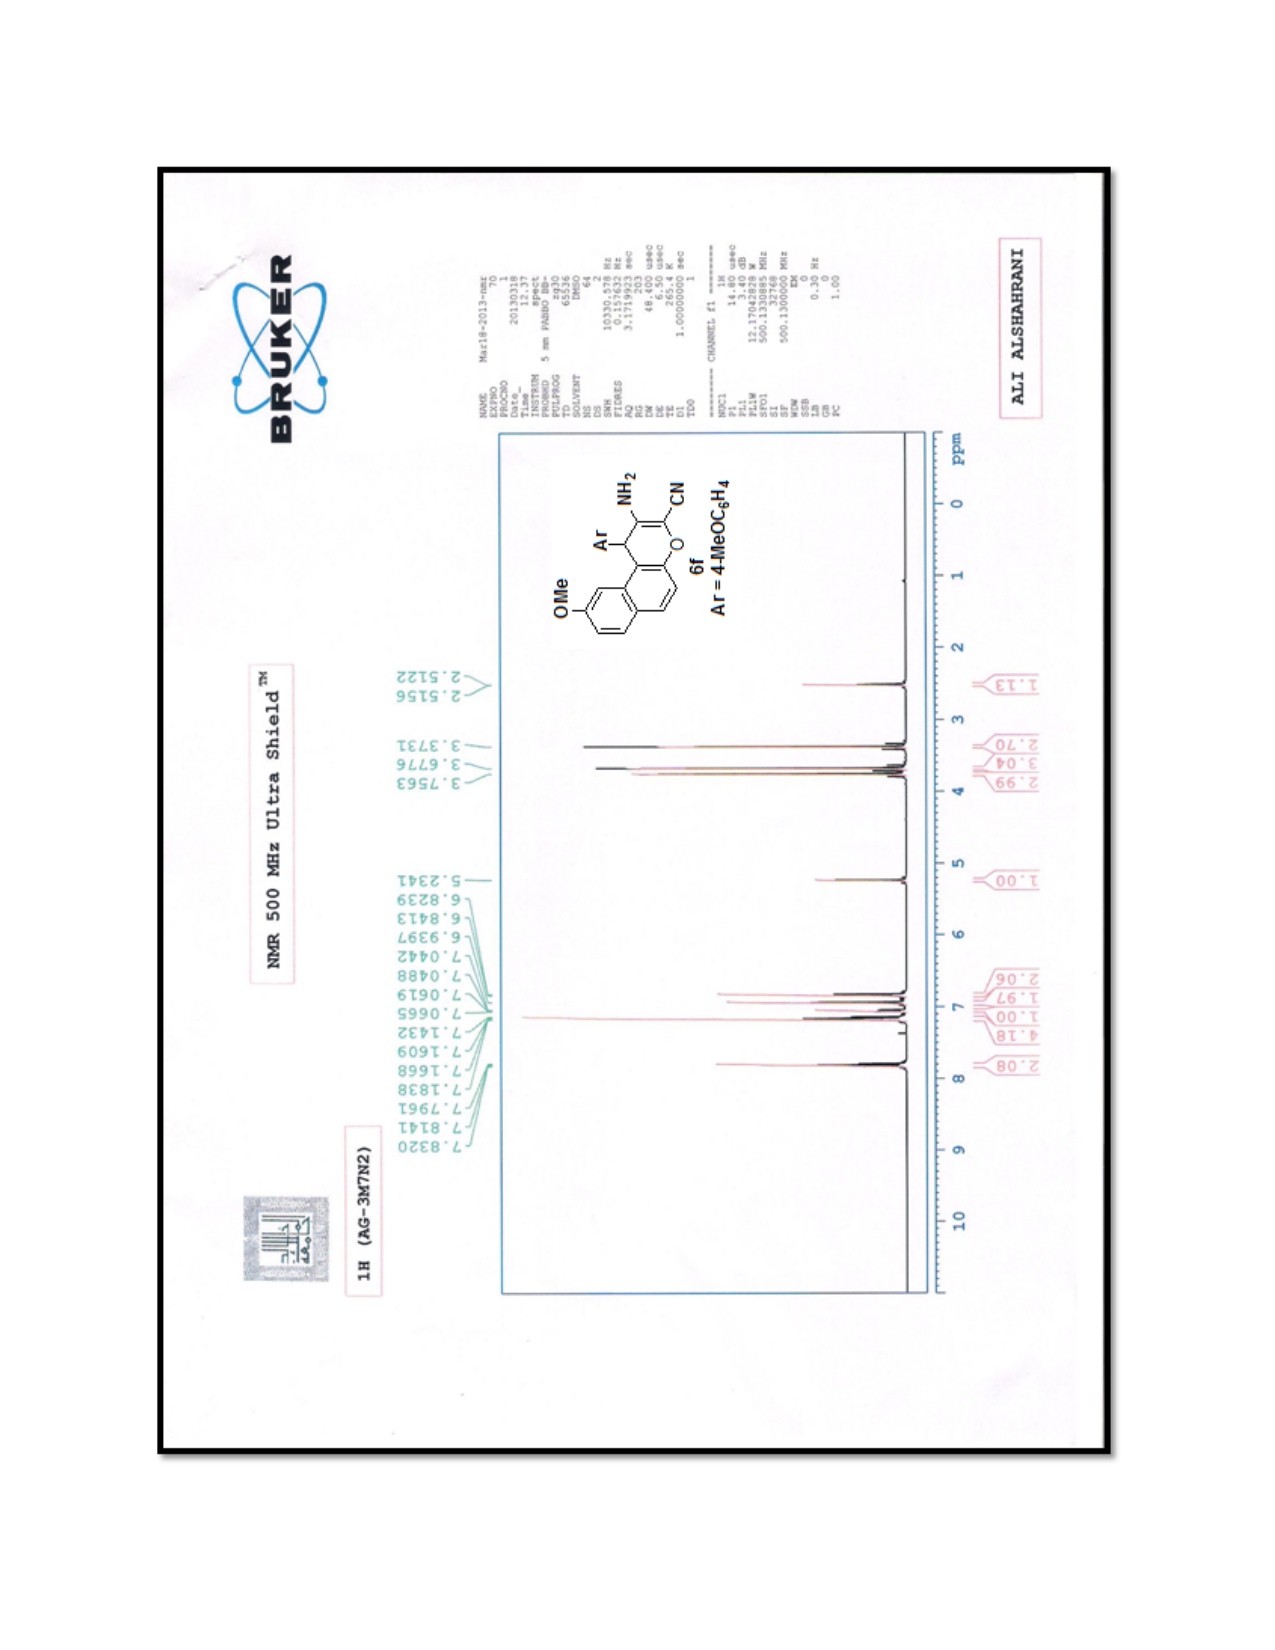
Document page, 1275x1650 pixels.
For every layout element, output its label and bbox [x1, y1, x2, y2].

picture [150, 150, 1125, 1486]
